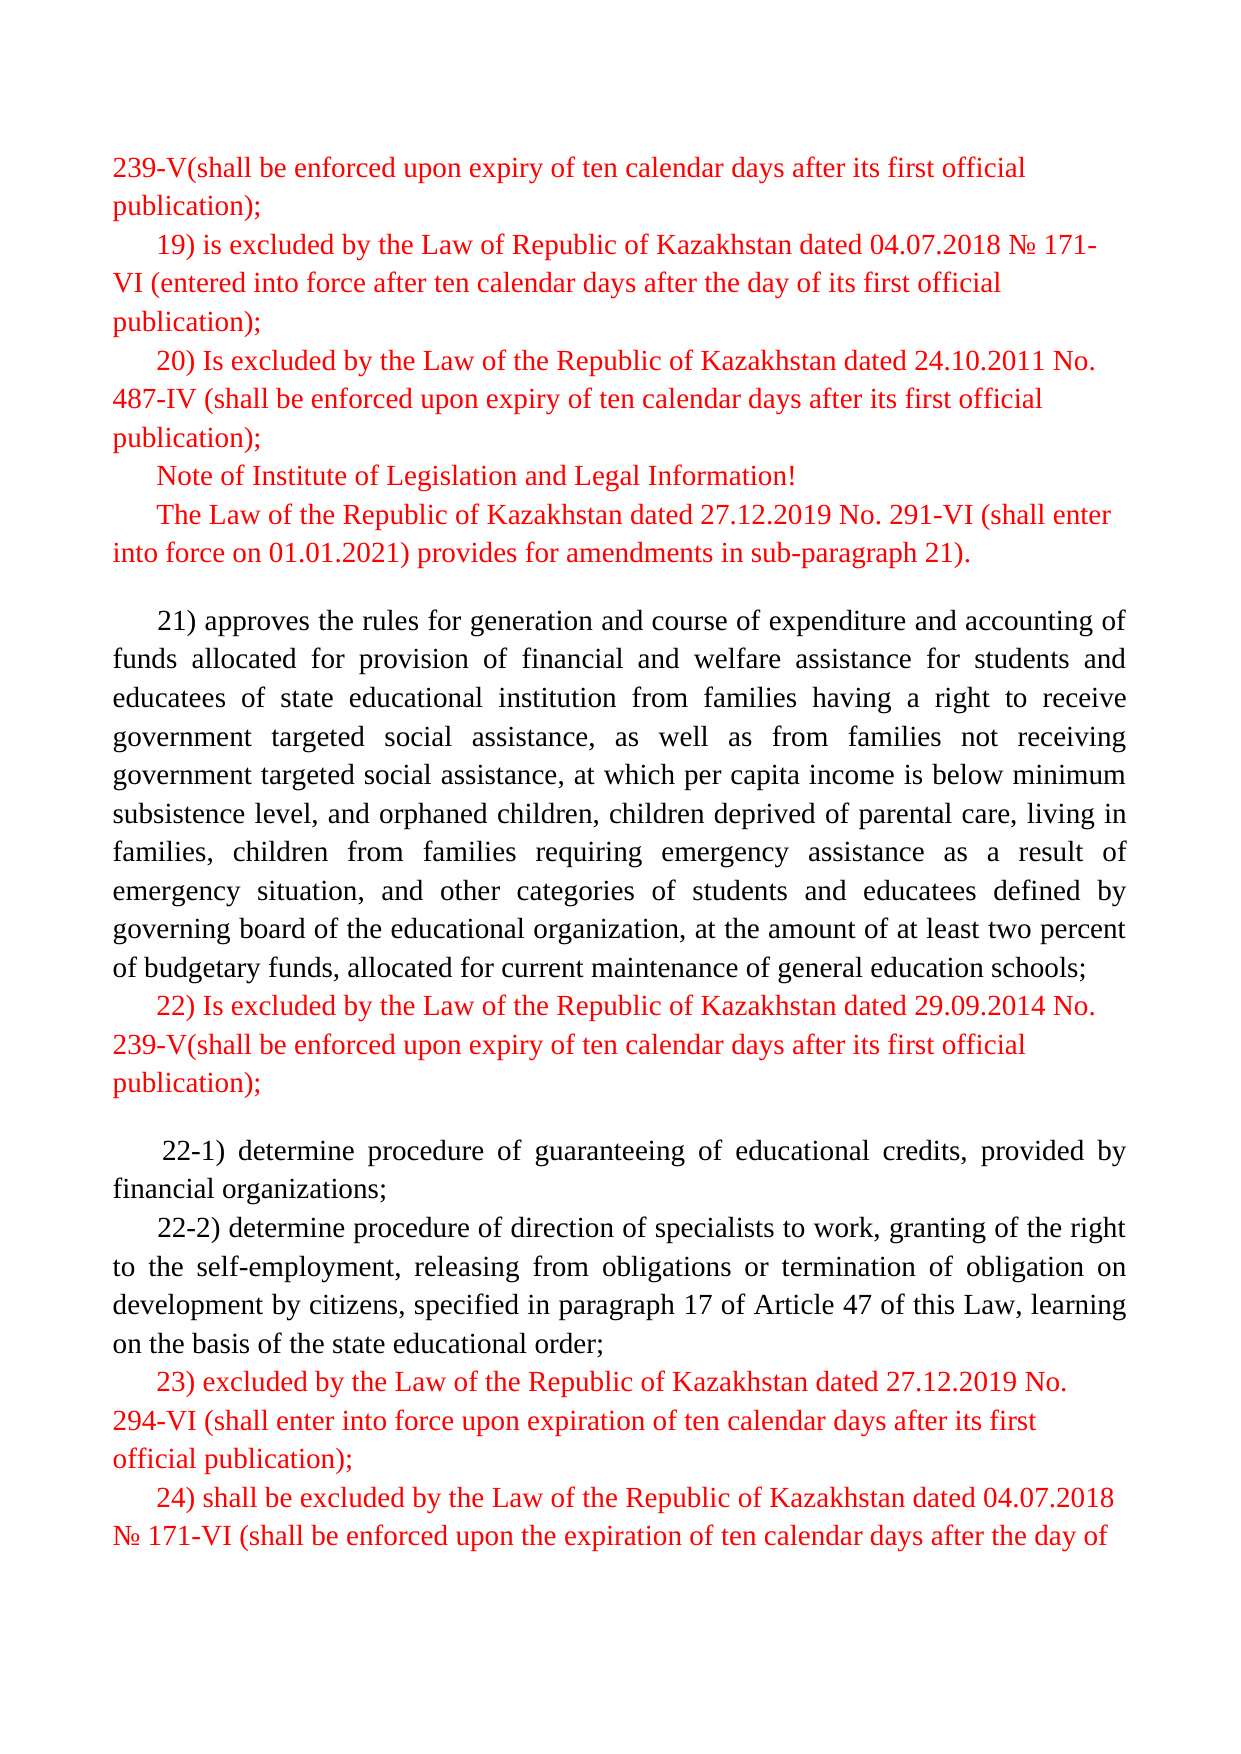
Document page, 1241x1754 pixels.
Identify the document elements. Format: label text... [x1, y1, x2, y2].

text 22-2) determine procedure of direction of specialists to work, granting of the right to the self-employment, releasing from obligations or termination of obligation on development by citizens, specified in paragraph 17 of Article 47 of this Law, learning on the basis of the state educational order; [112, 1210, 1128, 1359]
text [112, 1364, 1128, 1552]
text 22-1) determine procedure of guaranteeing of educational credits, provided by financial organizations; [112, 1133, 1128, 1205]
text 21) approves the rules for generation and course of expenditure and accounting of funds allocated for provision of financial and welfare assistance for students and educatees of state educational institution from families having a right to receive government targeted social assistance, as well as from families not receiving government targeted social assistance, at which per capita income is below minimum subsistence level, and orphaned children, children deprived of parental care, living in families, children from families requiring emergency assistance as a result of emergency situation, and other categories of students and educatees defined by governing board of the educational organization, at the amount of at least two percent of budgetary funds, allocated for current maintenance of general education schools; [112, 603, 1128, 983]
text 22) Is excluded by the Law of the Republic of Kazakhstan dated 29.09.2014 No. 239-V(shall be enforced upon expiry of ten calendar days after its first official publication); [112, 988, 1128, 1129]
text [112, 150, 1128, 599]
